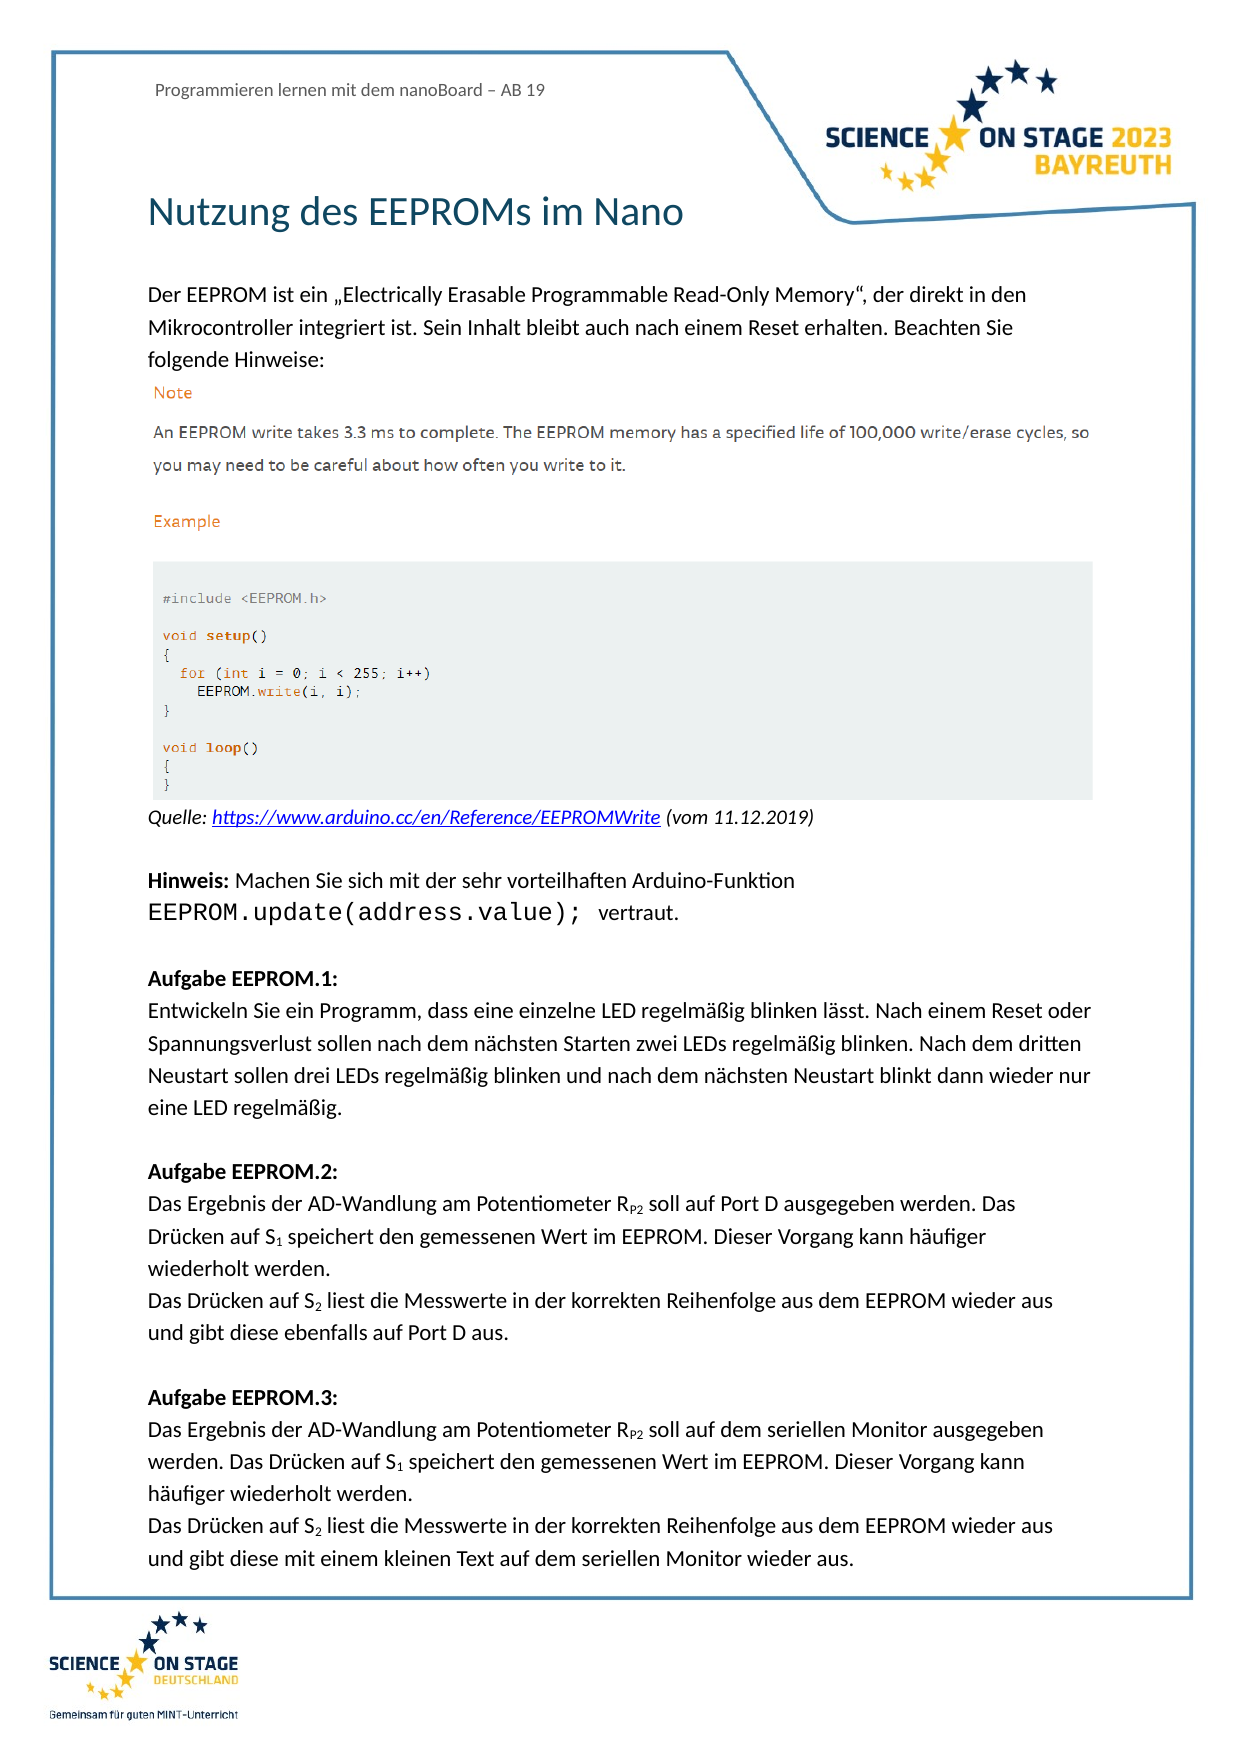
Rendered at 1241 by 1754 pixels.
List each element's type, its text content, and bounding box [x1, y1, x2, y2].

text Aufgabe EEPROM.2: [148, 1157, 1093, 1185]
text Das Drücken auf S2 liest die Messwerte in der korrekten Reihenfolge aus dem EEPROM wieder aus und gibt diese ebenfalls auf Port D aus. [148, 1286, 1093, 1346]
text Das Drücken auf S2 liest die Messwerte in der korrekten Reihenfolge aus dem EEPROM wieder aus und gibt diese mit einem kleinen Text auf dem seriellen Monitor wieder aus. [148, 1511, 1093, 1572]
text Das Ergebnis der AD-Wandlung am Potentiometer RP2 soll auf dem seriellen Monitor ausgegeben werden. Das Drücken auf S1 speichert den gemessenen Wert im EEPROM. Dieser Vorgang kann häufiger wiederholt werden. [148, 1415, 1093, 1507]
subtitle Nutzung des EEPROMs im Nano [148, 185, 1093, 236]
text Entwickeln Sie ein Programm, dass eine einzelne LED regelmäßig blinken lässt. Nach einem Reset oder Spannungsverlust sollen nach dem nächsten Starten zwei LEDs regelmäßig blinken. Nach dem dritten Neustart sollen drei LEDs regelmäßig blinken und nach dem nächsten Neustart blinkt dann wieder nur eine LED regelmäßig. [148, 996, 1093, 1121]
picture [1, 1, 1241, 1754]
text Das Ergebnis der AD-Wandlung am Potentiometer RP2 soll auf Port D ausgegeben werden. Das Drücken auf S1 speichert den gemessenen Wert im EEPROM. Dieser Vorgang kann häufiger wiederholt werden. [148, 1189, 1093, 1282]
text Hinweis: Machen Sie sich mit der sehr vorteilhaften Arduino-Funktion EEPROM.update(address.value); vertraut. [148, 866, 1093, 928]
text Der EEPROM ist ein „Electrically Erasable Programmable Read-Only Memory“, der direkt in den Mikrocontroller integriert ist. Sein Inhalt bleibt auch nach einem Reset erhalten. Beachten Sie folgende Hinweise: [148, 281, 1093, 373]
text Quelle: https://www.arduino.cc/en/Reference/EEPROMWrite (vom 11.12.2019) [148, 804, 1093, 830]
text Aufgabe EEPROM.1: [148, 964, 1093, 992]
text Aufgabe EEPROM.3: [148, 1383, 1093, 1411]
